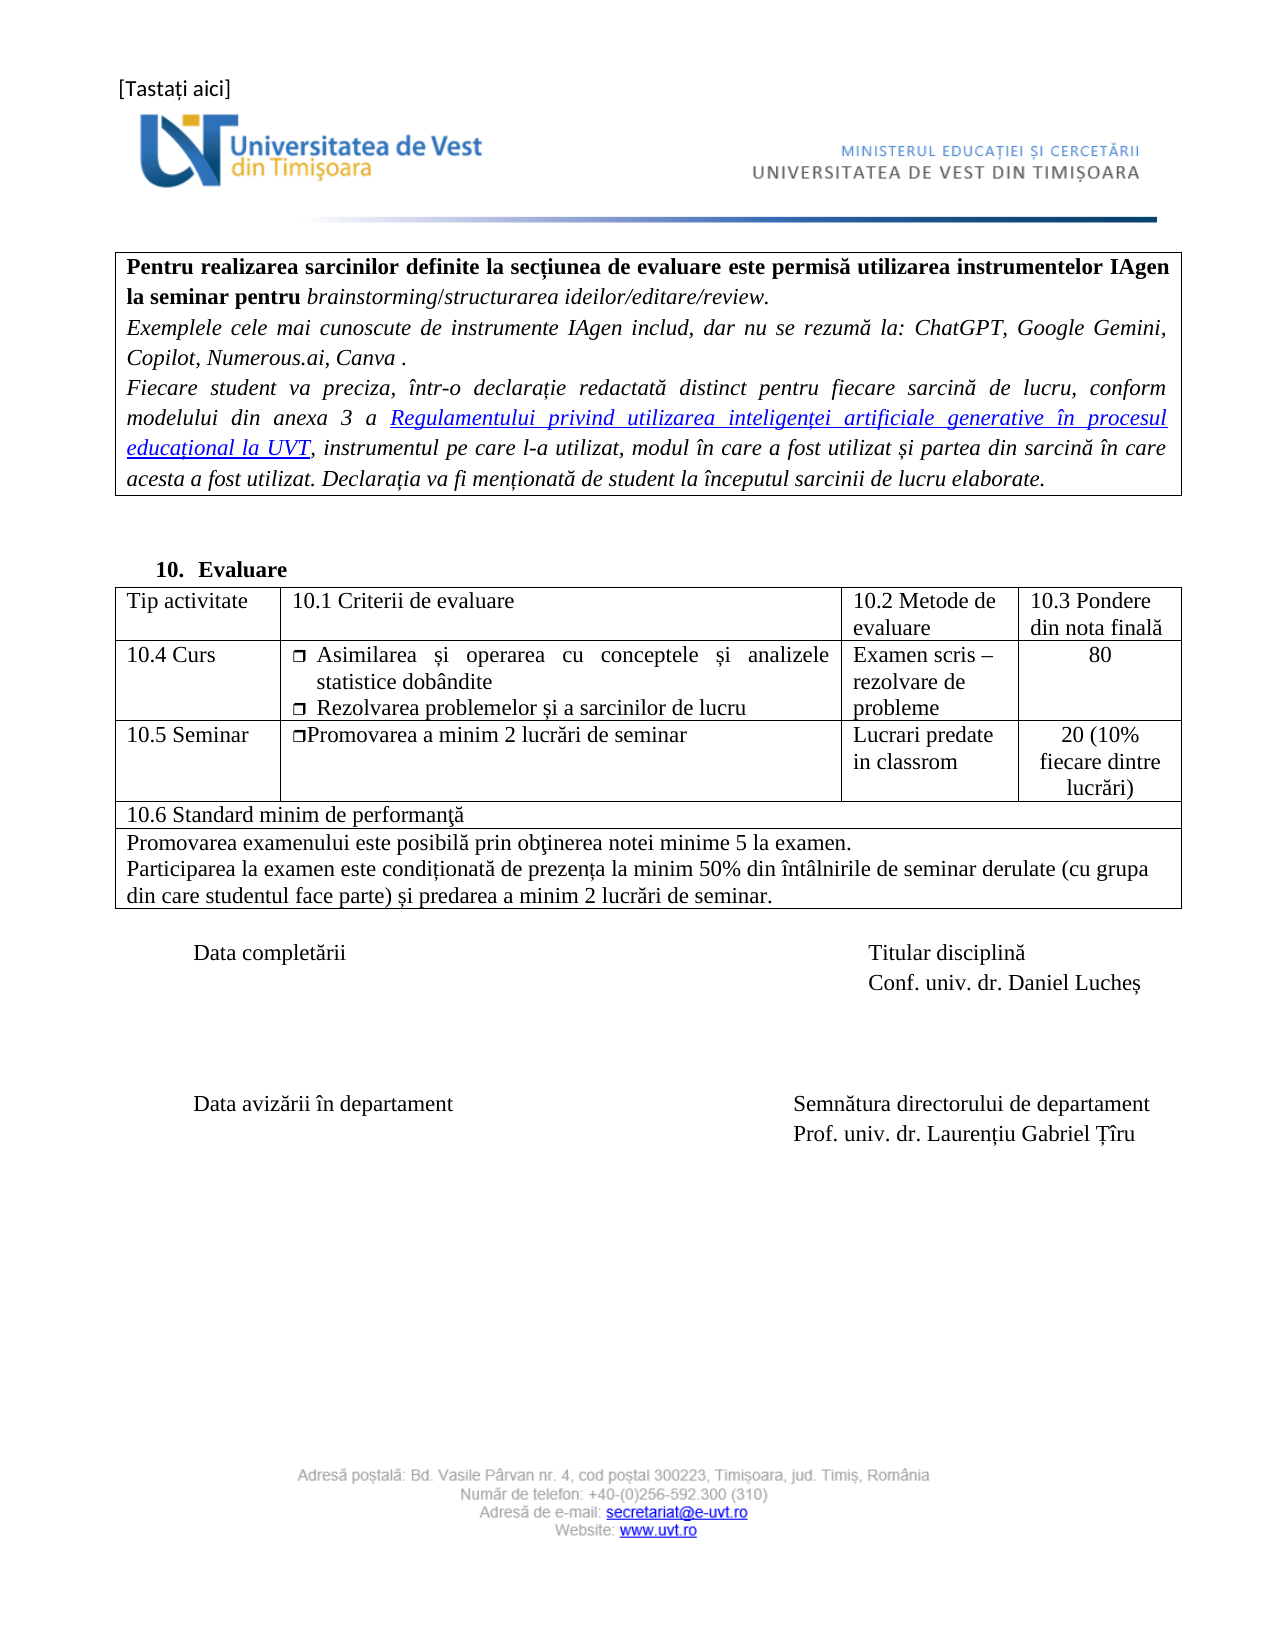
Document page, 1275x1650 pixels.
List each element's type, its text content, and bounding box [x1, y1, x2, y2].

picture [118, 101, 1157, 252]
table_cell Examen scris – rezolvare de probleme [842, 641, 1018, 720]
list Data completării Titular disciplină [193, 939, 1157, 966]
table_cell 10.4 Curs [116, 641, 280, 720]
list Evaluare [155, 556, 1157, 583]
table_header 10.3 Pondere din nota finală [1019, 588, 1181, 640]
list Data avizării în departament Semnătura directorului de departament [193, 1090, 1157, 1117]
table_cell Promovarea a minim 2 lucrări de seminar [281, 721, 841, 801]
table_cell 10.5 Seminar [116, 721, 280, 801]
list Prof. univ. dr. Laurențiu Gabriel Țîru [193, 1121, 1157, 1147]
table_cell Asimilarea și operarea cu conceptele și analizele statistice dobândite Rezolvarea problemelor și a sarcinilor de lucru [281, 641, 841, 720]
table_cell Lucrari predate in classrom [842, 721, 1018, 801]
table_cell 20 (10% fiecare dintre lucrări) [1019, 721, 1181, 801]
list Conf. univ. dr. Daniel Lucheș [193, 969, 1157, 996]
picture [118, 1446, 1157, 1549]
table_cell Promovarea examenului este posibilă prin obţinerea notei minime 5 la examen. Participarea la examen este condiționată de prezența la minim 50% din întâlnirile de seminar derulate (cu grupa din care studentul face parte) și predarea a minim 2 lucrări de seminar. [116, 829, 1181, 908]
table_header 10.2 Metode de evaluare [842, 588, 1018, 640]
table_cell 80 [1019, 641, 1181, 720]
table_header 10.1 Criterii de evaluare [281, 588, 841, 640]
table_header Tip activitate [116, 588, 280, 640]
table_cell 10.6 Standard minim de performanţă [116, 802, 1181, 828]
table_header Pentru realizarea sarcinilor definite la secțiunea de evaluare este permisă utilizarea instrumentelor IAgen la seminar pentru brainstorming/structurarea ideilor/editare/review. Exemplele cele mai cunoscute de instrumente IAgen includ, dar nu se rezumă la: ChatGPT, Google Gemini, Copilot, Numerous.ai, Canva . Fiecare student va preciza, într-o declarație redactată distinct pentru fiecare sarcină de lucru, conform modelului din anexa 3 a Regulamentului privind utilizarea inteligenței artificiale generative în procesul educațional la UVT, instrumentul pe care l-a utilizat, modul în care a fost utilizat și partea din sarcină în care acesta a fost utilizat. Declarația va fi menționată de student la începutul sarcinii de lucru elaborate. [116, 253, 1181, 495]
